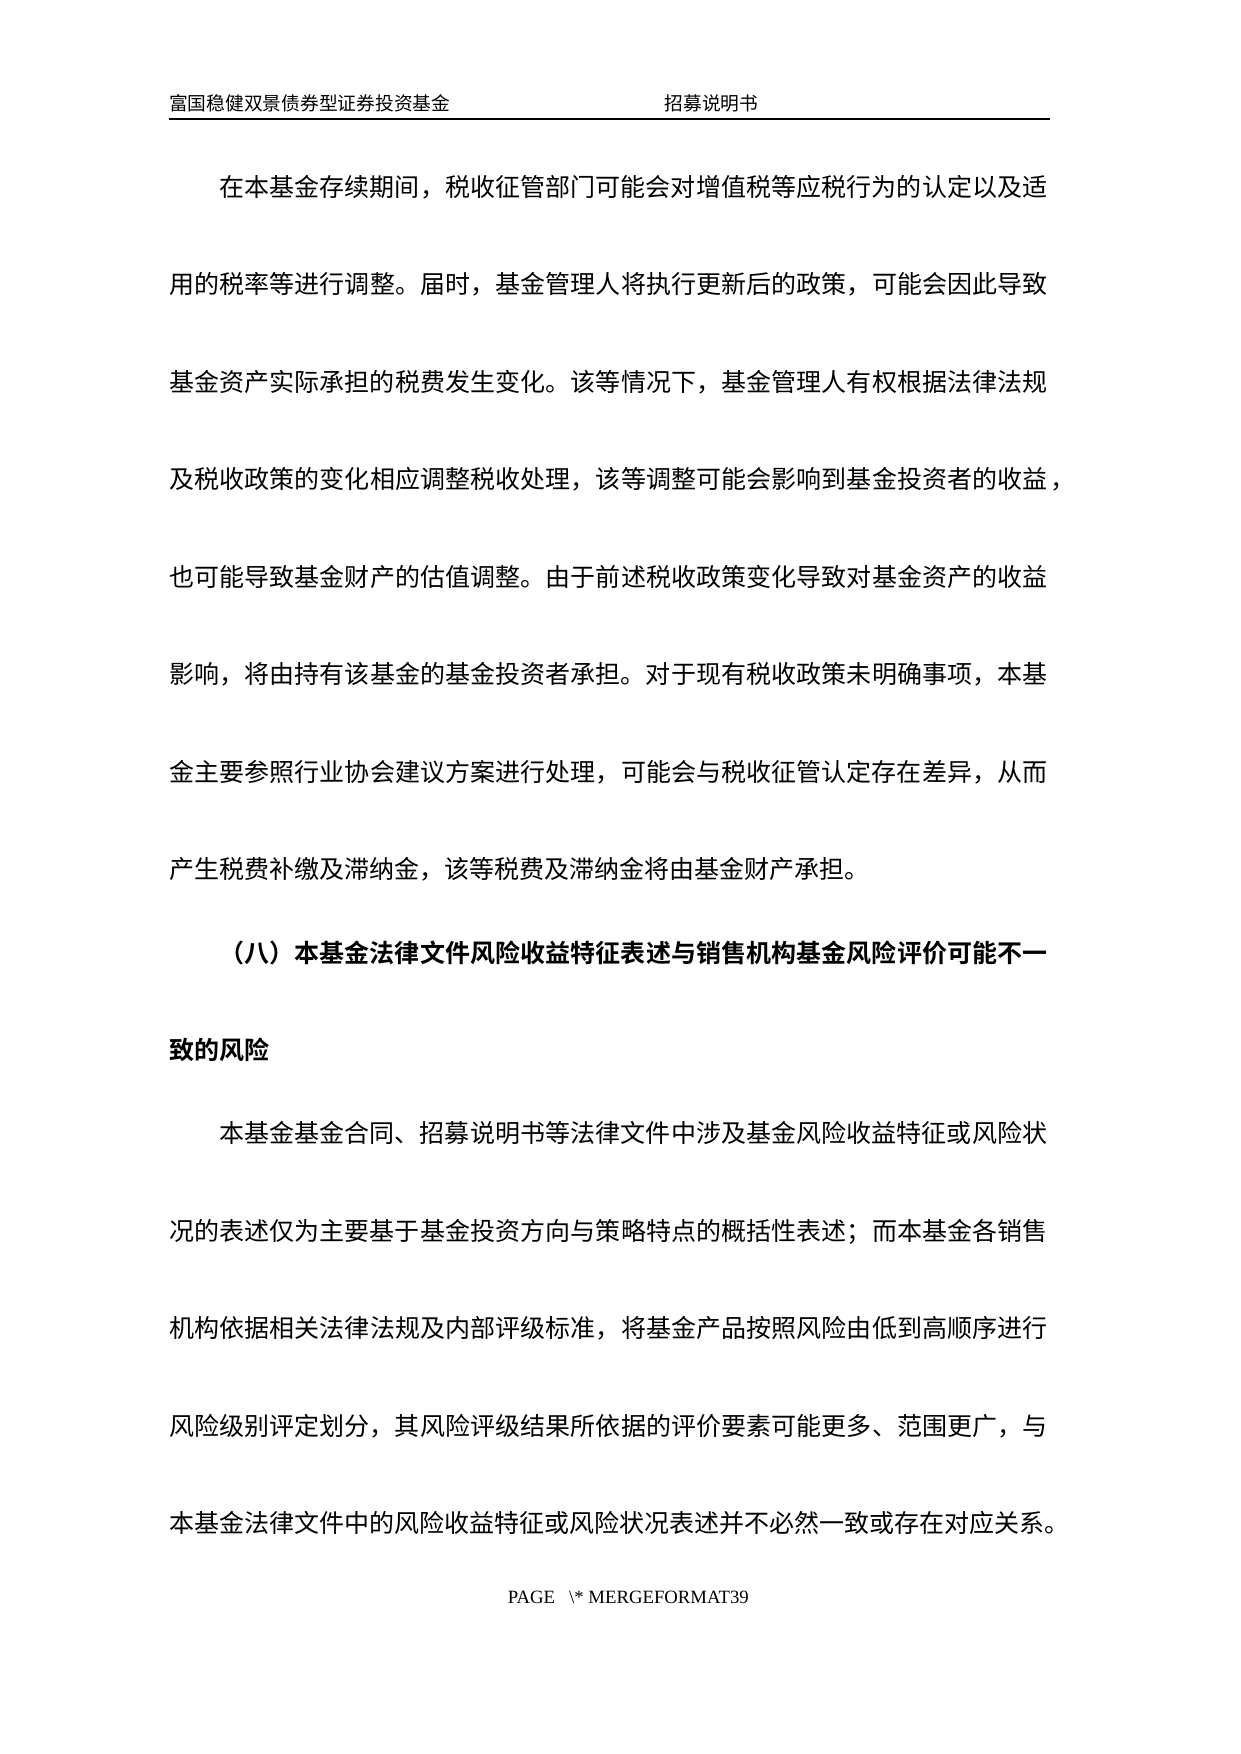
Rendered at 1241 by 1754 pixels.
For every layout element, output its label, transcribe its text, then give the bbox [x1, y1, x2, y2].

text 在本基金存续期间，税收征管部门可能会对增值税等应税行为的认定以及适用的税率等进行调整。届时，基金管理人将执行更新后的政策，可能会因此导致基金资产实际承担的税费发生变化。该等情况下，基金管理人有权根据法律法规及税收政策的变化相应调整税收处理，该等调整可能会影响到基金投资者的收益，也可能导致基金财产的估值调整。由于前述税收政策变化导致对基金资产的收益影响，将由持有该基金的基金投资者承担。对于现有税收政策未明确事项，本基金主要参照行业协会建议方案进行处理，可能会与税收征管认定存在差异，从而产生税费补缴及滞纳金，该等税费及滞纳金将由基金财产承担。 [169, 153, 1050, 901]
text （八）本基金法律文件风险收益特征表述与销售机构基金风险评价可能不一致的风险 [169, 919, 1050, 1081]
text 本基金基金合同、招募说明书等法律文件中涉及基金风险收益特征或风险状况的表述仅为主要基于基金投资方向与策略特点的概括性表述；而本基金各销售机构依据相关法律法规及内部评级标准，将基金产品按照风险由低到高顺序进行风险级别评定划分，其风险评级结果所依据的评价要素可能更多、范围更广，与本基金法律文件中的风险收益特征或风险状况表述并不必然一致或存在对应关系。 [169, 1099, 1050, 1554]
